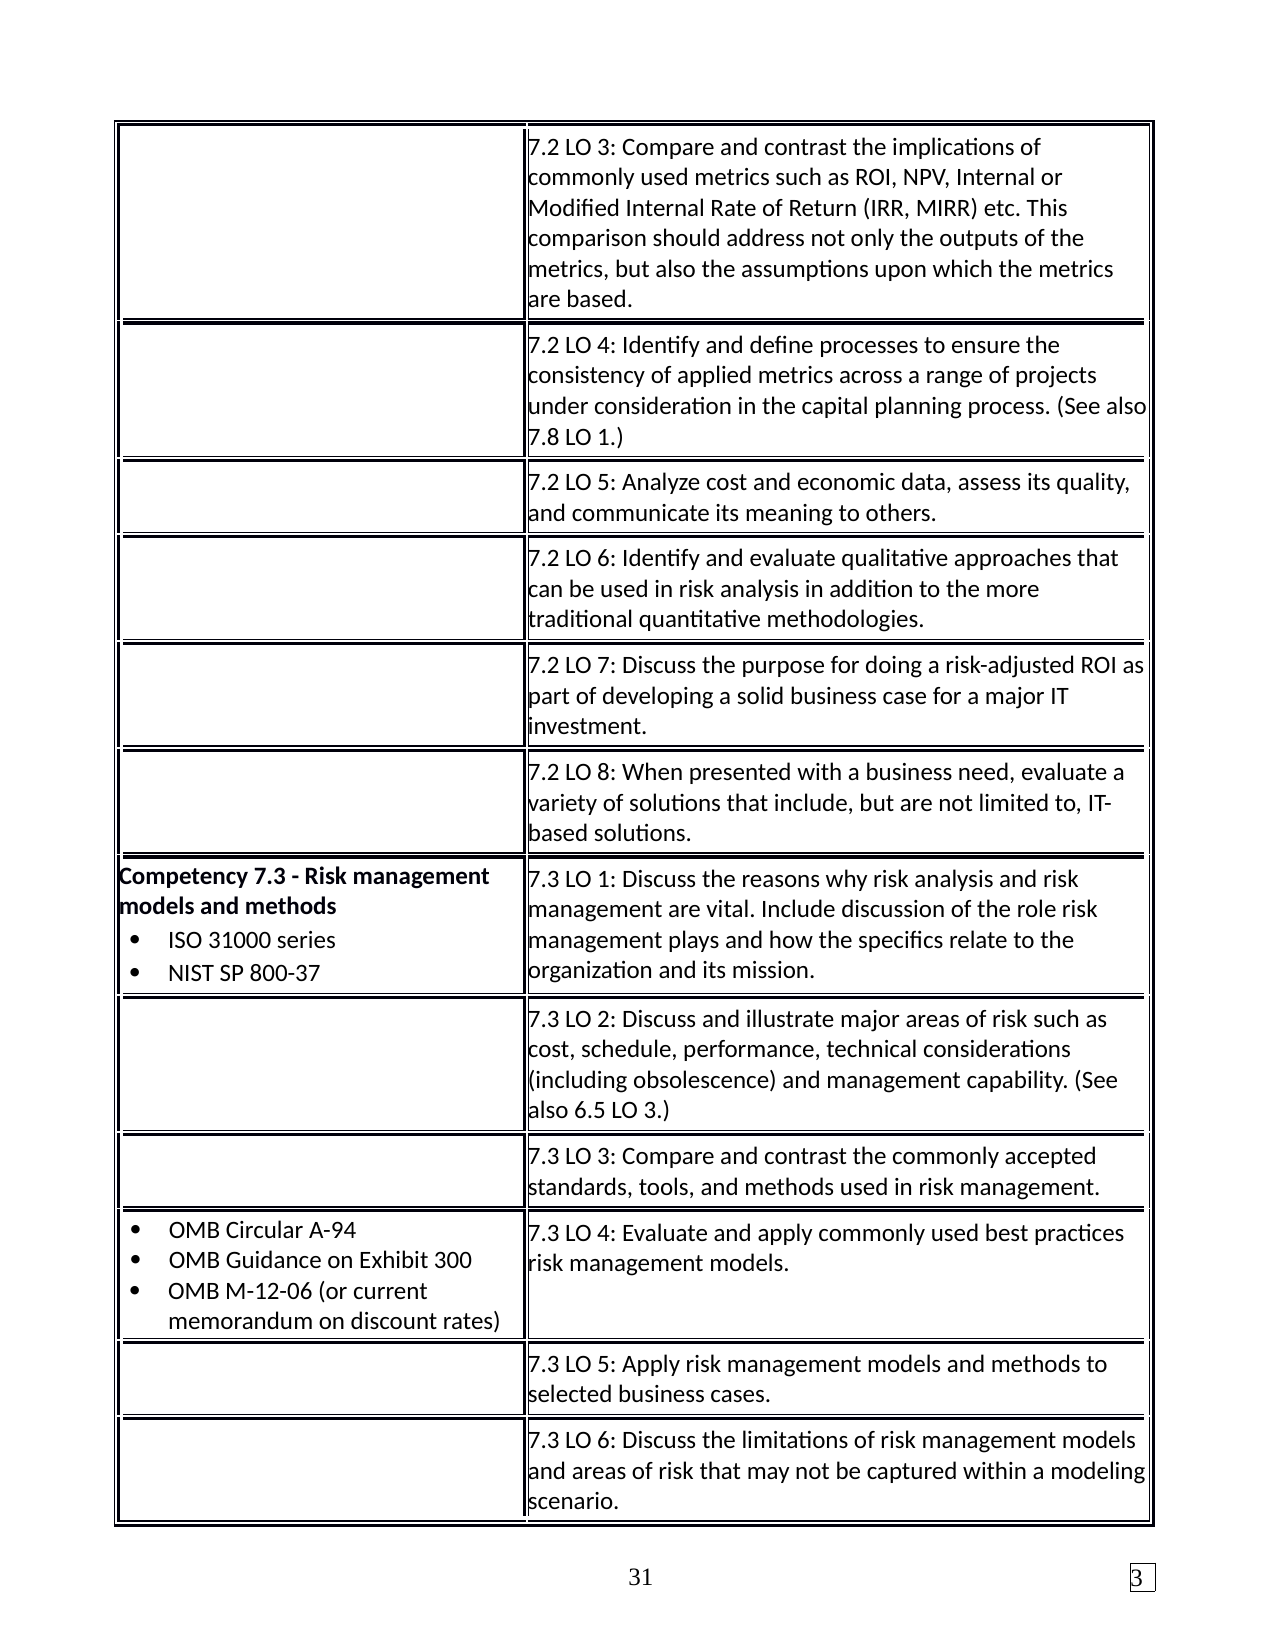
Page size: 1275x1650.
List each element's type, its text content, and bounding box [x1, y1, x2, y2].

table_cell [117, 745, 526, 852]
table_cell [117, 1130, 526, 1206]
table_cell 7.3 LO 2: Discuss and illustrate major areas of risk such as cost, schedule, performance, technical considerations (including obsolescence) and management capability. (See also 6.5 LO 3.) [526, 993, 1152, 1130]
table_cell [117, 1338, 526, 1414]
table_cell 7.2 LO 7: Discuss the purpose for doing a risk-adjusted ROI as part of developing a solid business case for a major IT investment. [526, 639, 1152, 745]
table_cell Competency 7.3 - Risk management models and methods ISO 31000 series NIST SP 800-37 [117, 852, 526, 992]
table_cell 7.3 LO 1: Discuss the reasons why risk analysis and risk management are vital. Include discussion of the role risk management plays and how the specifics relate to the organization and its mission. [526, 852, 1152, 992]
table_cell 7.2 LO 8: When presented with a business need, evaluate a variety of solutions that include, but are not limited to, IT-based solutions. [526, 745, 1152, 852]
table_cell OMB Circular A-94 OMB Guidance on Exhibit 300 OMB M-12-06 (or current memorandum on discount rates) [117, 1206, 526, 1337]
table_cell 7.3 LO 4: Evaluate and apply commonly used best practices risk management models. [526, 1206, 1152, 1337]
table_cell [117, 532, 526, 639]
table_cell [117, 1414, 526, 1520]
table_cell [117, 456, 526, 532]
table_cell 7.3 LO 3: Compare and contrast the commonly accepted standards, tools, and methods used in risk management. [526, 1130, 1152, 1206]
table_cell [117, 318, 526, 456]
table_cell 7.2 LO 6: Identify and evaluate qualitative approaches that can be used in risk analysis in addition to the more traditional quantitative methodologies. [526, 532, 1152, 639]
table_cell [120, 126, 526, 318]
table_cell 7.2 LO 4: Identify and define processes to ensure the consistency of applied metrics across a range of projects under consideration in the capital planning process. (See also 7.8 LO 1.) [526, 318, 1152, 456]
table_cell 7.3 LO 6: Discuss the limitations of risk management models and areas of risk that may not be captured within a modeling scenario. [526, 1414, 1152, 1520]
table_cell 7.3 LO 5: Apply risk management models and methods to selected business cases. [526, 1338, 1152, 1414]
table_cell 7.2 LO 3: Compare and contrast the implications of commonly used metrics such as ROI, NPV, Internal or Modified Internal Rate of Return (IRR, MIRR) etc. This comparison should address not only the outputs of the metrics, but also the assumptions upon which the metrics are based. [526, 122, 1152, 318]
table_cell 7.2 LO 5: Analyze cost and economic data, assess its quality, and communicate its meaning to others. [526, 456, 1152, 532]
table_cell [117, 993, 526, 1130]
table_cell [117, 639, 526, 745]
